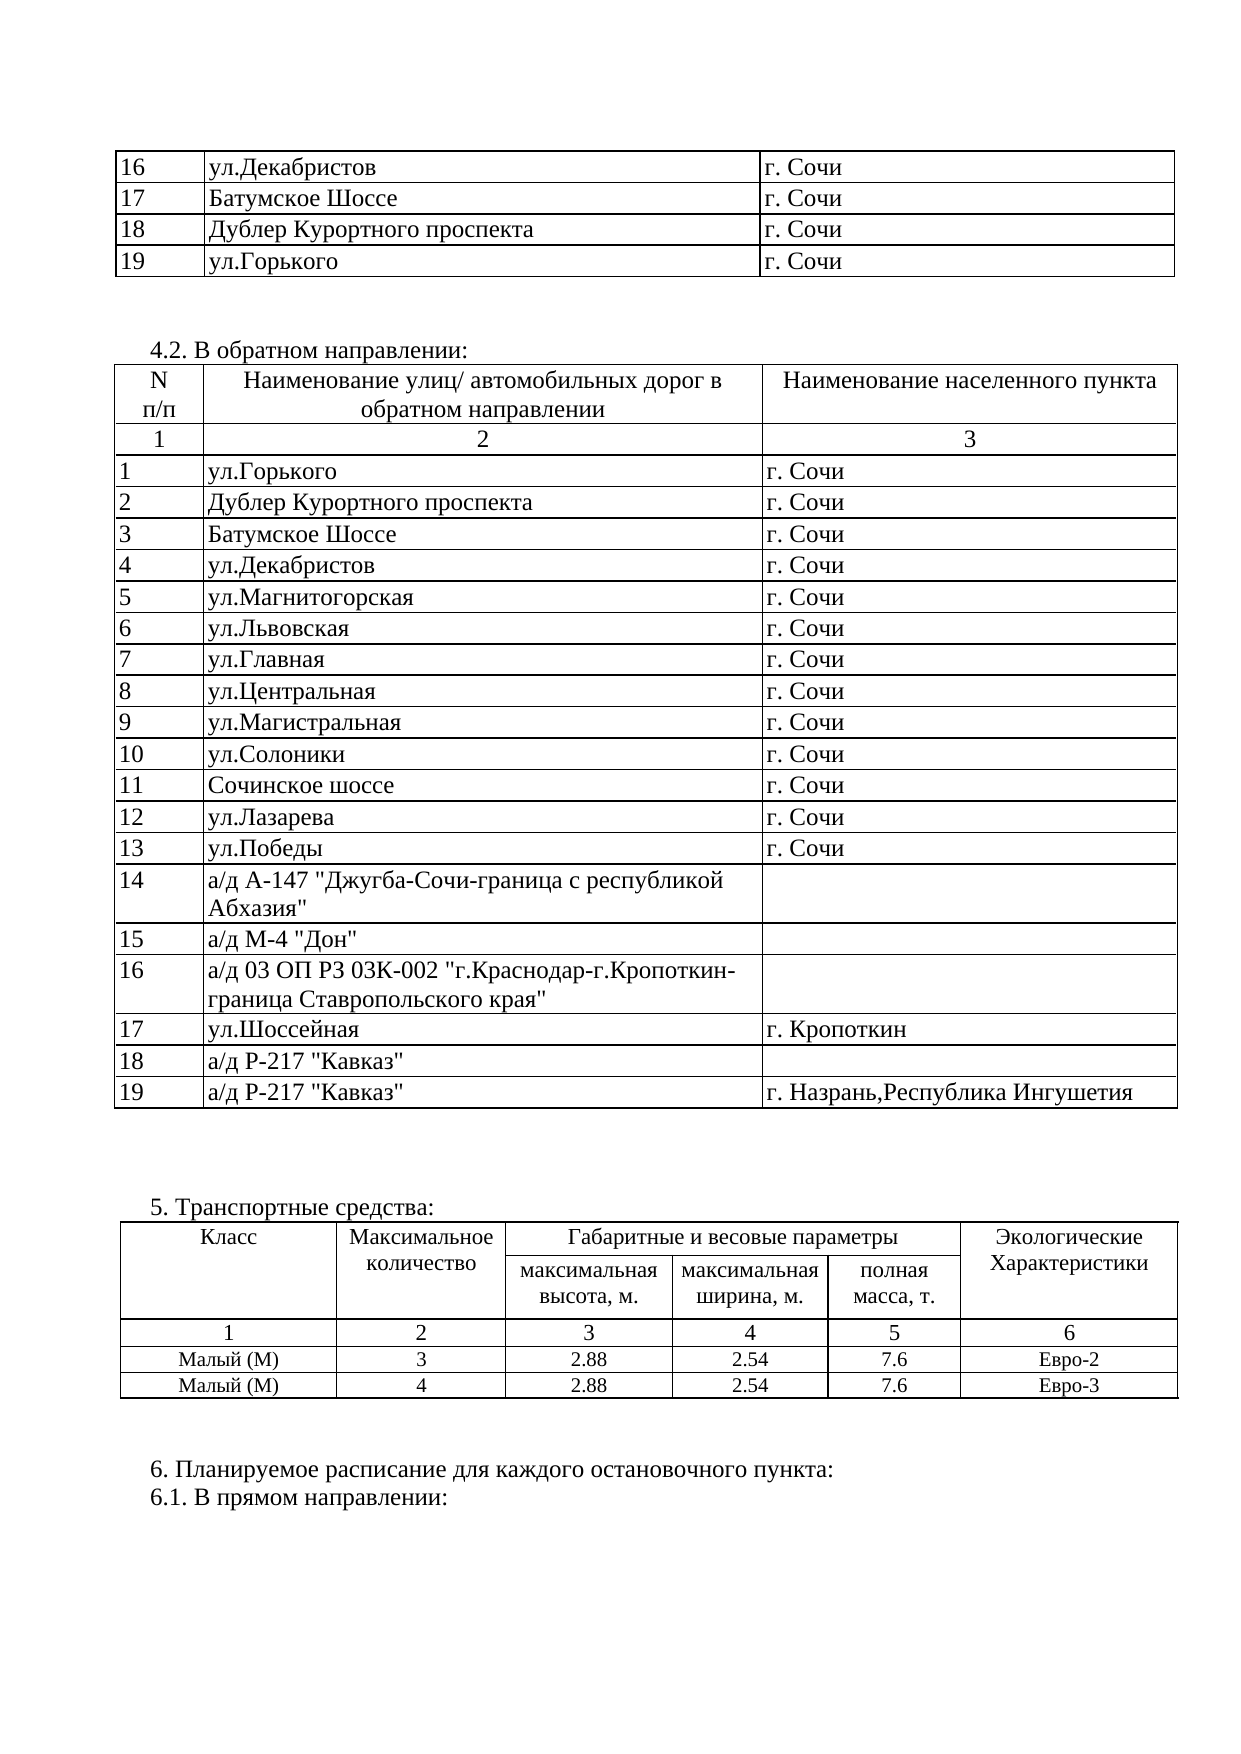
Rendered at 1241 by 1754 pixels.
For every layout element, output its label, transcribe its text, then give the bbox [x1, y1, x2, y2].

table_cell 2 [115, 487, 203, 517]
table_cell 3 [115, 518, 203, 548]
table_cell 2.88 [506, 1373, 672, 1397]
table_cell 4 [673, 1320, 827, 1346]
table_header Класс [121, 1223, 336, 1318]
table_cell 2.54 [673, 1373, 827, 1397]
table_cell 13 [115, 833, 203, 863]
table_cell ул.Главная [204, 645, 762, 674]
table_cell 4 [337, 1373, 505, 1397]
table_cell 18 [117, 215, 204, 244]
table_cell 19 [115, 1077, 203, 1107]
table_cell Дублер Курортного проспекта [205, 215, 759, 244]
table_cell г. Сочи [763, 486, 1177, 517]
table_cell г. Сочи [763, 769, 1177, 800]
text 6.1. В прямом направлении: [150, 1482, 1090, 1511]
table_cell Малый (М) [121, 1373, 336, 1397]
table_cell 15 [115, 923, 203, 954]
table_cell [763, 863, 1177, 922]
table_header Экологические Характеристики [961, 1223, 1177, 1318]
table_cell 5 [829, 1320, 960, 1346]
table_cell 7 [115, 644, 203, 674]
table_cell ул.Магнитогорская [204, 582, 762, 611]
table_cell ул.Горького [204, 456, 762, 486]
table_cell г. Кропоткин [763, 1013, 1177, 1044]
table_cell 1 [115, 424, 203, 454]
table_cell Дублер Курортного проспекта [204, 487, 762, 517]
table_cell 10 [115, 738, 203, 769]
table_cell 6 [115, 613, 203, 643]
table_cell а/д М-4 "Дон" [204, 924, 762, 954]
table_cell 7.6 [829, 1373, 960, 1397]
table_cell ул.Декабристов [204, 550, 762, 580]
table_cell 3 [506, 1320, 672, 1346]
table_cell г. Сочи [761, 152, 1174, 181]
table_cell 18 [115, 1045, 203, 1076]
table_cell г. Сочи [763, 674, 1177, 706]
table_cell максимальная высота, м. [506, 1256, 672, 1318]
table_cell Евро-2 [961, 1347, 1177, 1371]
table_cell 3 [763, 423, 1177, 454]
table_cell ул.Лазарева [204, 802, 762, 832]
table_cell ул.Победы [204, 833, 762, 863]
table_cell Евро-3 [961, 1373, 1177, 1397]
table_cell 2 [337, 1320, 505, 1346]
table_cell г. Сочи [763, 706, 1177, 737]
table_cell г. Сочи [763, 580, 1177, 611]
table_cell 8 [115, 675, 203, 706]
table_cell г. Сочи [763, 737, 1177, 769]
table_cell 2 [204, 424, 762, 454]
table_cell 12 [115, 801, 203, 832]
table_header Наименование населенного пункта [763, 365, 1177, 423]
table_cell Сочинское шоссе [204, 770, 762, 800]
table_cell г. Сочи [761, 183, 1174, 213]
table_cell г. Сочи [763, 549, 1177, 580]
table_cell 14 [115, 864, 203, 922]
table_cell г. Сочи [763, 643, 1177, 674]
table_header N п/п [115, 365, 203, 423]
table_cell г. Назрань,Республика Ингушетия [763, 1076, 1177, 1107]
text 4.2. В обратном направлении: [150, 335, 1090, 364]
table_cell 5 [115, 581, 203, 611]
table_cell [763, 922, 1177, 954]
table_cell г. Сочи [763, 800, 1177, 832]
table_cell 4 [115, 550, 203, 580]
text 6. Планируемое расписание для каждого остановочного пункта: [150, 1454, 1090, 1482]
table_cell [763, 954, 1177, 1013]
table_cell 1 [121, 1320, 336, 1346]
table_cell ул.Декабристов [205, 152, 759, 181]
table_cell а/д А-147 "Джугба-Сочи-граница с республикой Абхазия" [204, 865, 762, 922]
text 5. Транспортные средства: [150, 1192, 1090, 1221]
table_cell г. Сочи [763, 454, 1177, 486]
table_cell 17 [117, 183, 204, 213]
table_cell а/д Р-217 "Кавказ" [204, 1046, 762, 1076]
table_cell г. Сочи [763, 517, 1177, 548]
table_cell 2.88 [506, 1347, 672, 1371]
table_cell 9 [115, 707, 203, 737]
table_cell 6 [961, 1320, 1177, 1346]
table_cell 19 [117, 246, 204, 276]
table_cell 3 [337, 1347, 505, 1371]
table_cell г. Сочи [761, 215, 1174, 244]
table_cell максимальная ширина, м. [673, 1256, 827, 1318]
table_cell г. Сочи [763, 611, 1177, 643]
table_cell ул.Львовская [204, 613, 762, 643]
table_cell 17 [115, 1014, 203, 1044]
table_header Наименование улиц/ автомобильных дорог в обратном направлении [204, 365, 762, 423]
table_cell ул.Горького [205, 246, 759, 276]
table_cell 11 [115, 770, 203, 800]
table_cell 7.6 [829, 1347, 960, 1371]
table_cell 2.54 [673, 1347, 827, 1371]
table_cell г. Сочи [761, 246, 1174, 276]
table_cell 1 [115, 455, 203, 486]
table_cell а/д 03 ОП РЗ 03К-002 "г.Краснодар-г.Кропоткин-граница Ставропольского края" [204, 955, 762, 1013]
table_cell ул.Центральная [204, 676, 762, 706]
table_cell 16 [117, 152, 204, 181]
table_header Габаритные и весовые параметры [506, 1223, 960, 1254]
table_cell г. Сочи [763, 832, 1177, 863]
table_cell полная масса, т. [829, 1256, 960, 1318]
table_cell Батумское Шоссе [204, 519, 762, 548]
table_cell 16 [115, 955, 203, 1013]
table_cell ул.Солоники [204, 739, 762, 769]
table_cell Малый (М) [121, 1347, 336, 1371]
table_cell ул.Шоссейная [204, 1014, 762, 1044]
table_cell а/д Р-217 "Кавказ" [204, 1077, 762, 1107]
table_cell ул.Магистральная [204, 707, 762, 737]
table_cell [763, 1044, 1177, 1076]
table_cell Батумское Шоссе [205, 183, 759, 213]
table_header Максимальное количество [337, 1223, 505, 1318]
